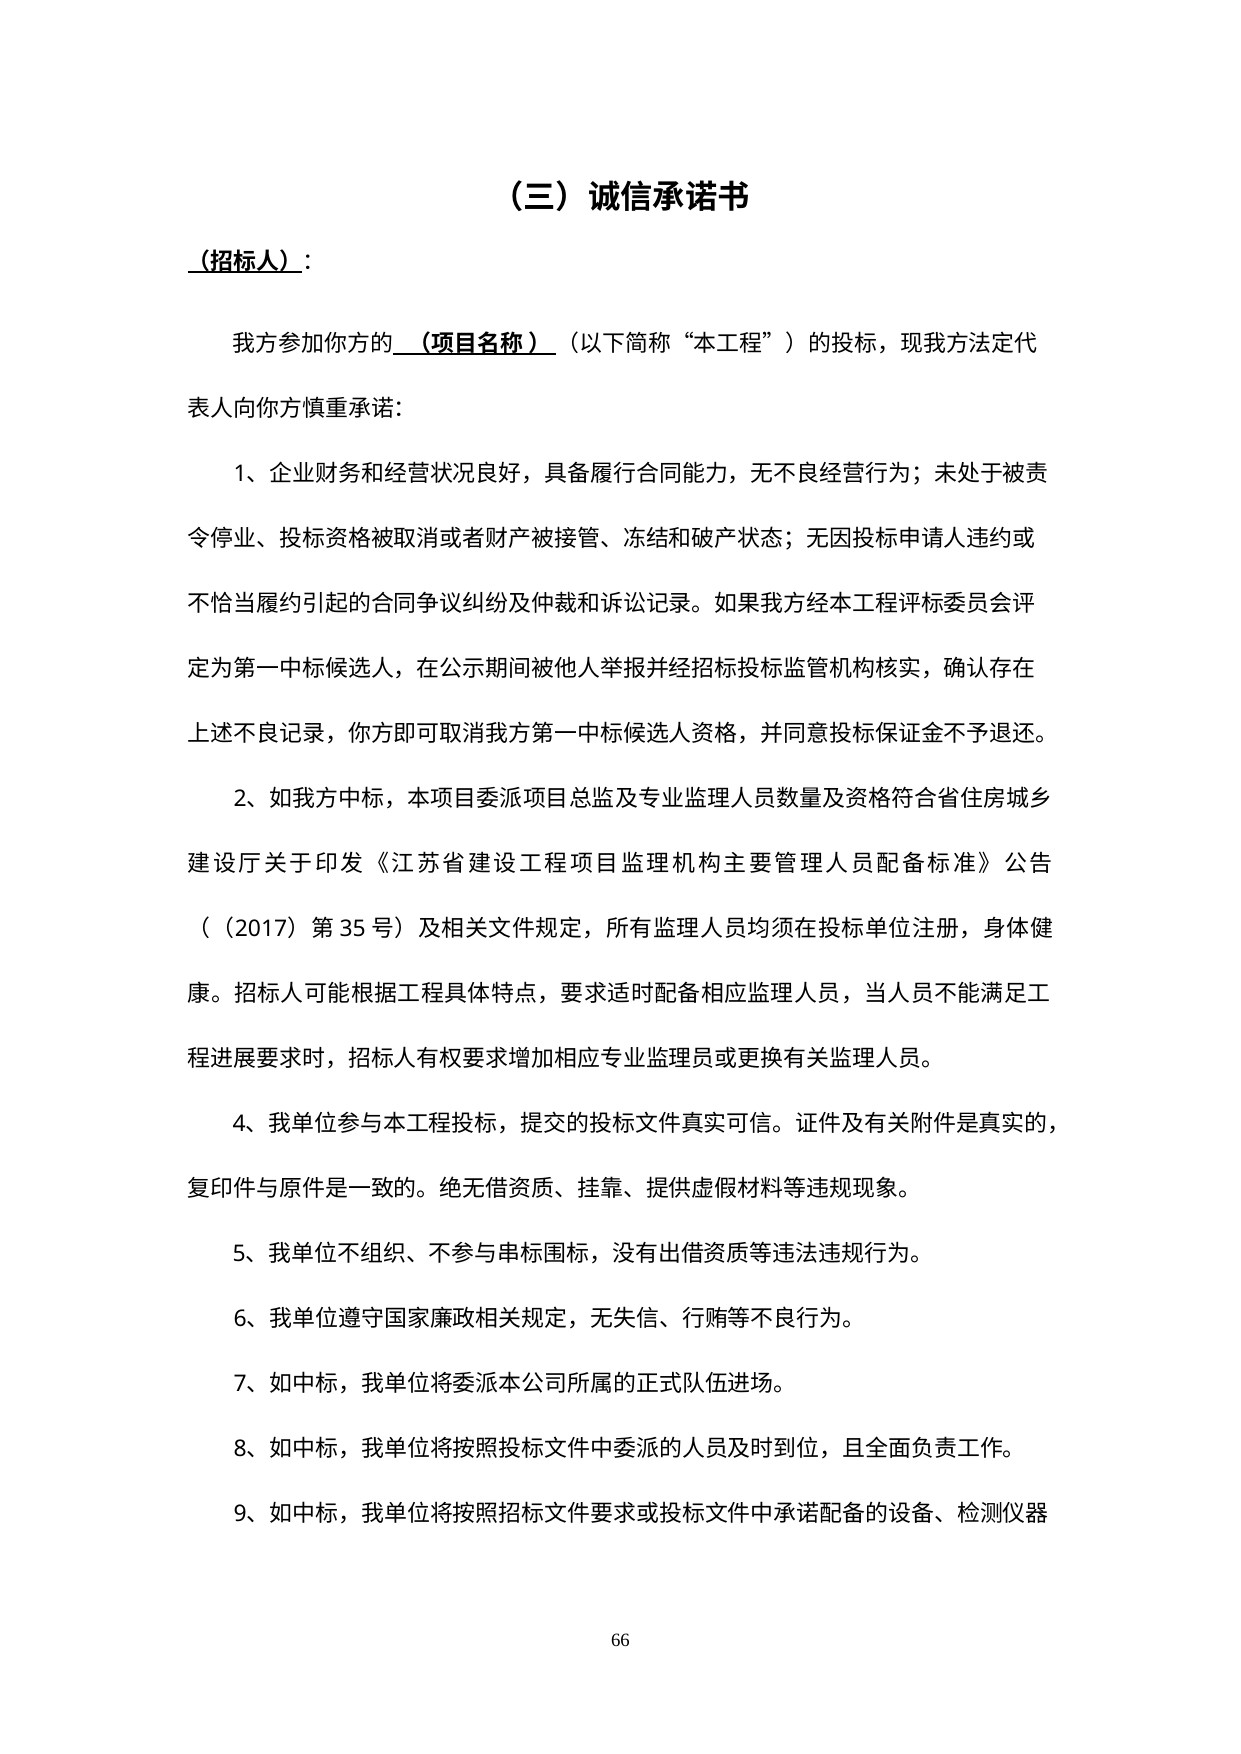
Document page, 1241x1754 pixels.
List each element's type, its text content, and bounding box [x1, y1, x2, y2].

text 1、企业财务和经营状况良好，具备履行合同能力，无不良经营行为；未处于被责令停业、投标资格被取消或者财产被接管、冻结和破产状态；无因投标申请人违约或不恰当履约引起的合同争议纠纷及仲裁和诉讼记录。如果我方经本工程评标委员会评定为第一中标候选人，在公示期间被他人举报并经招标投标监管机构核实，确认存在上述不良记录，你方即可取消我方第一中标候选人资格，并同意投标保证金不予退还。 [187, 438, 1053, 763]
text （招标人）： [187, 227, 1053, 292]
text 5、我单位不组织、不参与串标围标，没有出借资质等违法违规行为。 [187, 1218, 1053, 1283]
text 8、如中标，我单位将按照投标文件中委派的人员及时到位，且全面负责工作。 [187, 1413, 1053, 1478]
text 我方参加你方的 （项目名称 ） （以下简称“本工程”）的投标，现我方法定代表人向你方慎重承诺： [187, 308, 1053, 438]
text 6、我单位遵守国家廉政相关规定，无失信、行贿等不良行为。 [187, 1283, 1053, 1348]
text 2、如我方中标，本项目委派项目总监及专业监理人员数量及资格符合省住房城乡建设厅关于印发《江苏省建设工程项目监理机构主要管理人员配备标准》公告（（2017）第35号）及相关文件规定，所有监理人员均须在投标单位注册，身体健康。招标人可能根据工程具体特点，要求适时配备相应监理人员，当人员不能满足工程进展要求时，招标人有权要求增加相应专业监理员或更换有关监理人员。 [187, 763, 1053, 1088]
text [187, 1478, 1053, 1543]
text 7、如中标，我单位将委派本公司所属的正式队伍进场。 [187, 1348, 1053, 1413]
text 4、我单位参与本工程投标，提交的投标文件真实可信。证件及有关附件是真实的，复印件与原件是一致的。绝无借资质、挂靠、提供虚假材料等违规现象。 [187, 1088, 1053, 1218]
list 诚信承诺书 [187, 162, 1053, 227]
